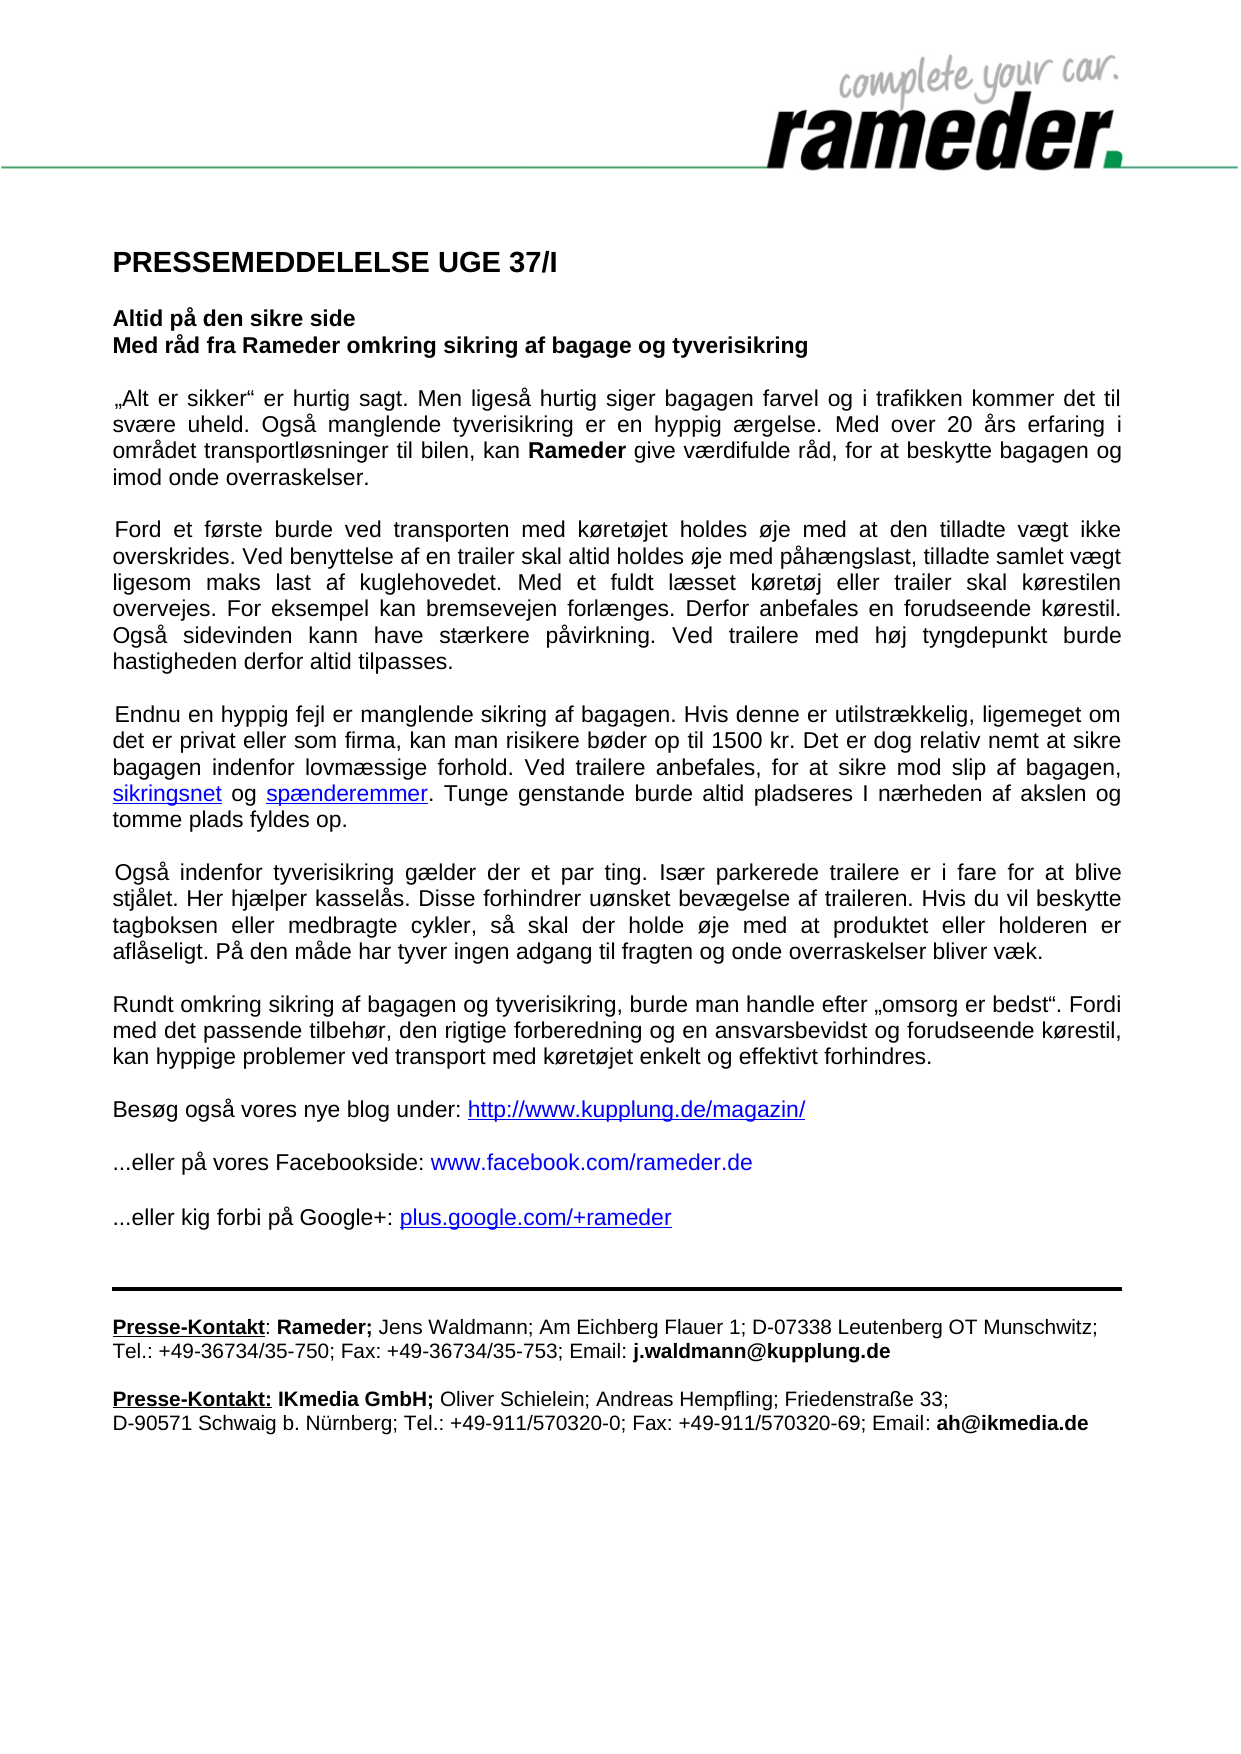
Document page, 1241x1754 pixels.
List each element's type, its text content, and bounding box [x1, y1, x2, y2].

text Med råd fra Rameder omkring sikring af bagage og tyverisikring [112, 332, 1122, 358]
text Endnu en hyppig fejl er manglende sikring af bagagen. Hvis denne er utilstrækkelig, ligemeget om det er privat eller som firma, kan man risikere bøder op til 1500 kr. Det er dog relativ nemt at sikre bagagen indenfor lovmæssige forhold. Ved trailere anbefales, for at sikre mod slip af bagagen, sikringsnet og spænderemmer. Tunge genstande burde altid pladseres I nærheden af akslen og tomme plads fyldes op. [112, 701, 1122, 832]
text Også indenfor tyverisikring gælder der et par ting. Især parkerede trailere er i fare for at blive stjålet. Her hjælper kasselås. Disse forhindrer uønsket bevægelse af traileren. Hvis du vil beskytte tagboksen eller medbragte cykler, så skal der holde øje med at produktet eller holderen er aflåseligt. På den måde har tyver ingen adgang til fragten og onde overraskelser bliver væk. [112, 859, 1122, 964]
text Altid på den sikre side [112, 305, 1122, 332]
text ...eller kig forbi på Google+: plus.google.com/+rameder [112, 1204, 1122, 1230]
text Tel.: +49-36734/35-750; Fax: +49-36734/35-753; Email: j.waldmann@kupplung.de [112, 1338, 1122, 1362]
text Rundt omkring sikring af bagagen og tyverisikring, burde man handle efter „omsorg er bedst“. Fordi med det passende tilbehør, den rigtige forberedning og en ansvarsbevidst og forudseende kørestil, kan hyppige problemer ved transport med køretøjet enkelt og effektivt forhindres. [112, 991, 1122, 1070]
text „Alt er sikker“ er hurtig sagt. Men ligeså hurtig siger bagagen farvel og i trafikken kommer det til svære uheld. Også manglende tyverisikring er en hyppig ærgelse. Med over 20 års erfaring i området transportløsninger til bilen, kan Rameder give værdifulde råd, for at beskytte bagagen og imod onde overraskelser. [112, 384, 1122, 490]
text Ford et første burde ved transporten med køretøjet holdes øje med at den tilladte vægt ikke overskrides. Ved benyttelse af en trailer skal altid holdes øje med påhængslast, tilladte samlet vægt ligesom maks last af kuglehovedet. Med et fuldt læsset køretøj eller trailer skal kørestilen overvejes. For eksempel kan bremsevejen forlænges. Derfor anbefales en forudseende kørestil. Også sidevinden kann have stærkere påvirkning. Ved trailere med høj tyngdepunkt burde hastigheden derfor altid tilpasses. [112, 516, 1122, 674]
text D-90571 Schwaig b. Nürnberg; Tel.: +49-911/570320-0; Fax: +49-911/570320-69; Email: ah@ikmedia.de [112, 1410, 1122, 1434]
text Besøg også vores nye blog under: http://www.kupplung.de/magazin/ [112, 1096, 1122, 1122]
text Presse-Kontakt: IKmedia GmbH; Oliver Schielein; Andreas Hempfling; Friedenstraße 33; [112, 1386, 1122, 1410]
text PRESSEMEDDELELSE UGE 37/I [112, 246, 1004, 279]
picture [0, 48, 1236, 174]
text Presse-Kontakt: Rameder; Jens Waldmann; Am Eichberg Flauer 1; D-07338 Leutenberg OT Munschwitz; [112, 1314, 1122, 1338]
text ...eller på vores Facebookside: www.facebook.com/rameder.de [112, 1149, 1122, 1175]
